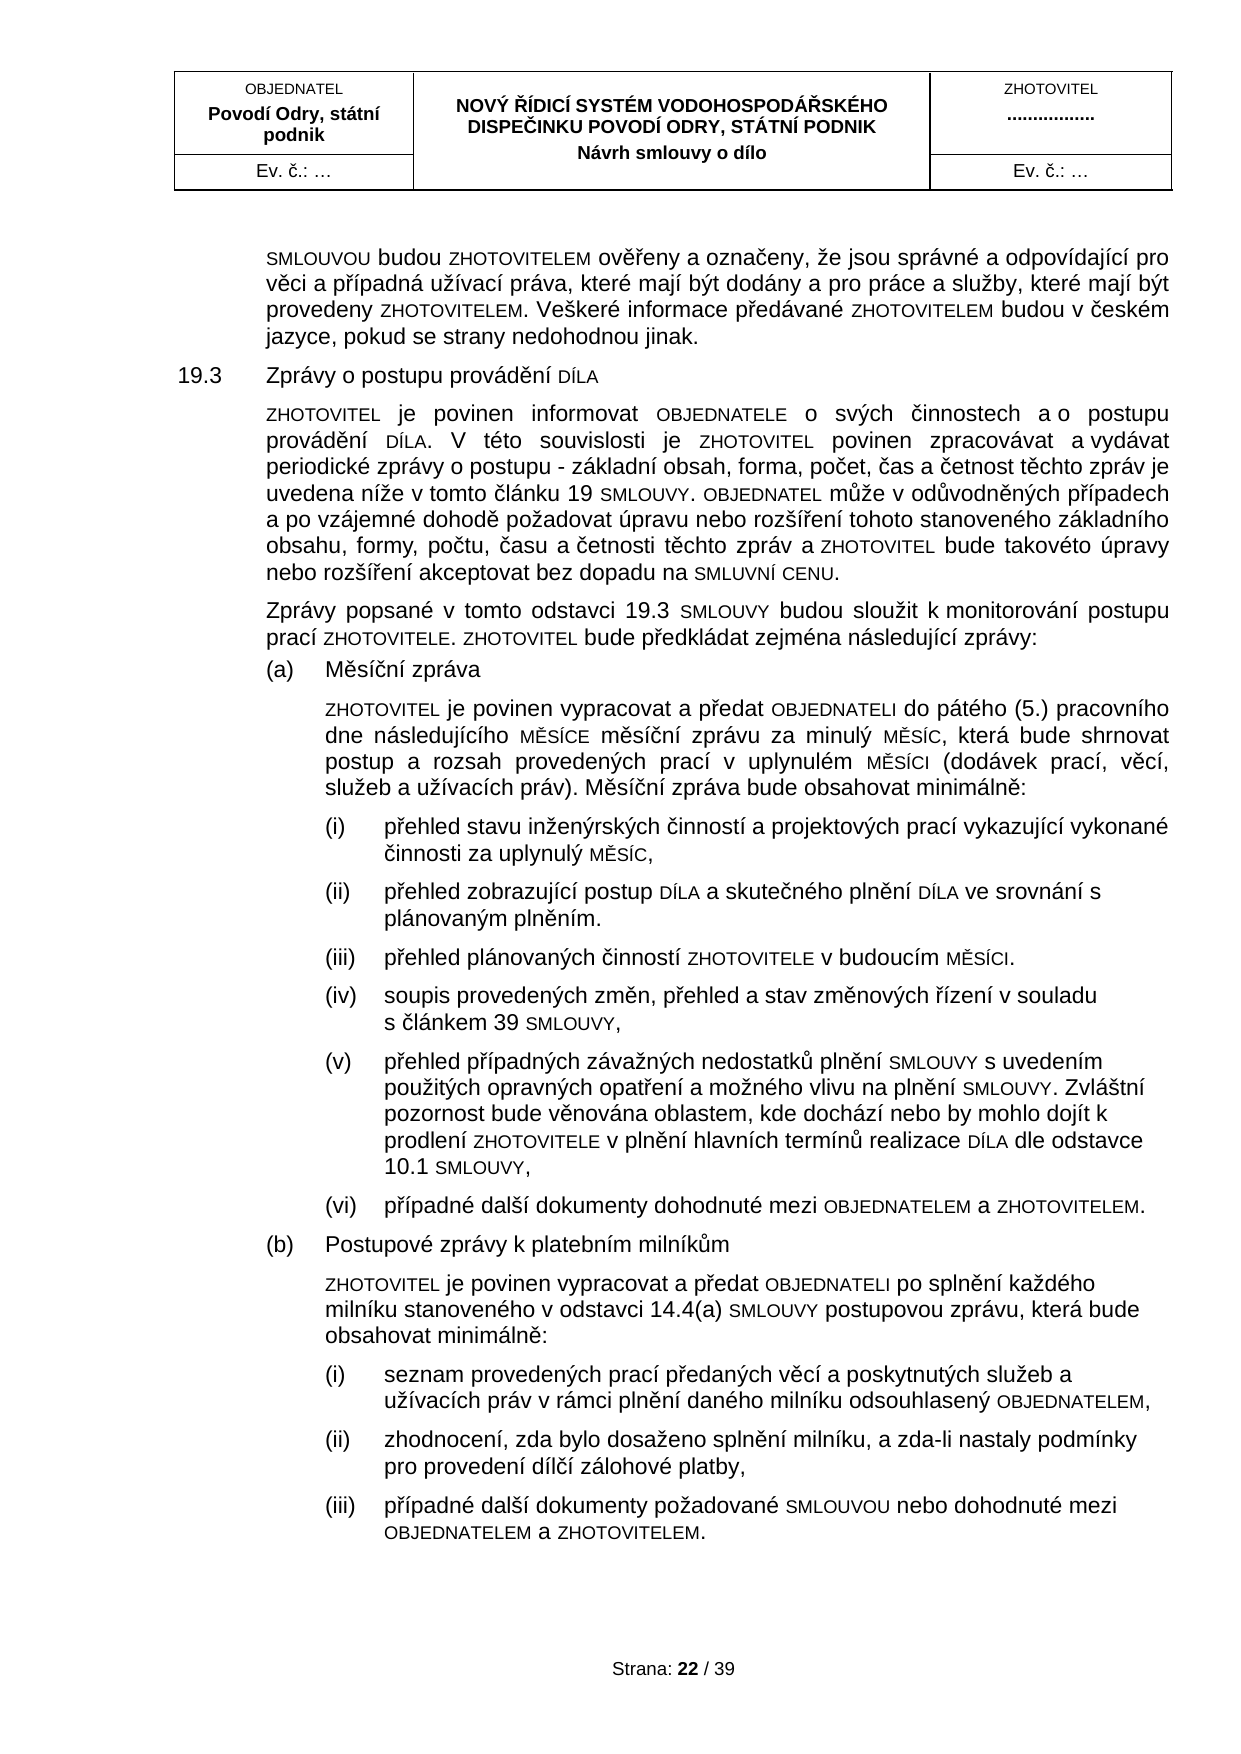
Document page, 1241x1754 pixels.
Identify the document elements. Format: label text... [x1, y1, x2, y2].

list (iii) případné další dokumenty požadované smlouvou nebo dohodnuté mezi objednatelem a zhotovitelem. [325, 1492, 1169, 1544]
list (i) přehled stavu inženýrských činností a projektových prací vykazující vykonané činnosti za uplynulý měsíc, [325, 813, 1169, 866]
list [177, 244, 1169, 349]
list 19.3 Zprávy o postupu provádění díla [177, 362, 1169, 388]
text zhotovitel je povinen informovat objednatele o svých činnostech a o postupu provádění díla. V této souvislosti je zhotovitel povinen zpracovávat a vydávat periodické zprávy o postupu - základní obsah, forma, počet, čas a četnost těchto zpráv je uvedena níže v tomto článku 19 smlouvy. objednatel může v odůvodněných případech a po vzájemné dohodě požadovat úpravu nebo rozšíření tohoto stanoveného základního obsahu, formy, počtu, času a četnosti těchto zpráv a zhotovitel bude takovéto úpravy nebo rozšíření akceptovat bez dopadu na smluvní cenu. [266, 400, 1169, 585]
list (ii) zhodnocení, zda bylo dosaženo splnění milníku, a zda-li nastaly podmínky pro provedení dílčí zálohové platby, [325, 1426, 1169, 1479]
list (v) přehled případných závažných nedostatků plnění smlouvy s uvedením použitých opravných opatření a možného vlivu na plnění smlouvy. Zvláštní pozornost bude věnována oblastem, kde dochází nebo by mohlo dojít k prodlení zhotovitele v plnění hlavních termínů realizace díla dle odstavce 10.1 smlouvy, [325, 1048, 1169, 1179]
list zhotovitel je povinen vypracovat a předat objednateli po splnění každého milníku stanoveného v odstavci 14.4(a) smlouvy postupovou zprávu, která bude obsahovat minimálně: [325, 1269, 1169, 1349]
list (i) seznam provedených prací předaných věcí a poskytnutých služeb a užívacích práv v rámci plnění daného milníku odsouhlasený objednatelem, [325, 1361, 1169, 1414]
list (ii) přehled zobrazující postup díla a skutečného plnění díla ve srovnání s plánovaným plněním. [325, 878, 1169, 931]
text zhotovitel je povinen vypracovat a předat objednateli do pátého (5.) pracovního dne následujícího měsíce měsíční zprávu za minulý měsíc, která bude shrnovat postup a rozsah provedených prací v uplynulém měsíci (dodávek prací, věcí, služeb a užívacích práv). Měsíční zpráva bude obsahovat minimálně: [325, 695, 1169, 801]
list (b) Postupové zprávy k platebním milníkům [266, 1231, 1169, 1257]
list (vi) případné další dokumenty dohodnuté mezi objednatelem a zhotovitelem. [325, 1192, 1169, 1218]
text Zprávy popsané v tomto odstavci 19.3 smlouvy budou sloužit k monitorování postupu prací zhotovitele. zhotovitel bude předkládat zejména následující zprávy: [266, 597, 1169, 650]
list (a) Měsíční zpráva [266, 656, 1169, 683]
list (iv) soupis provedených změn, přehled a stav změnových řízení v souladu s článkem 39 smlouvy, [325, 982, 1169, 1035]
list (iii) přehled plánovaných činností zhotovitele v budoucím měsíci. [325, 943, 1169, 970]
